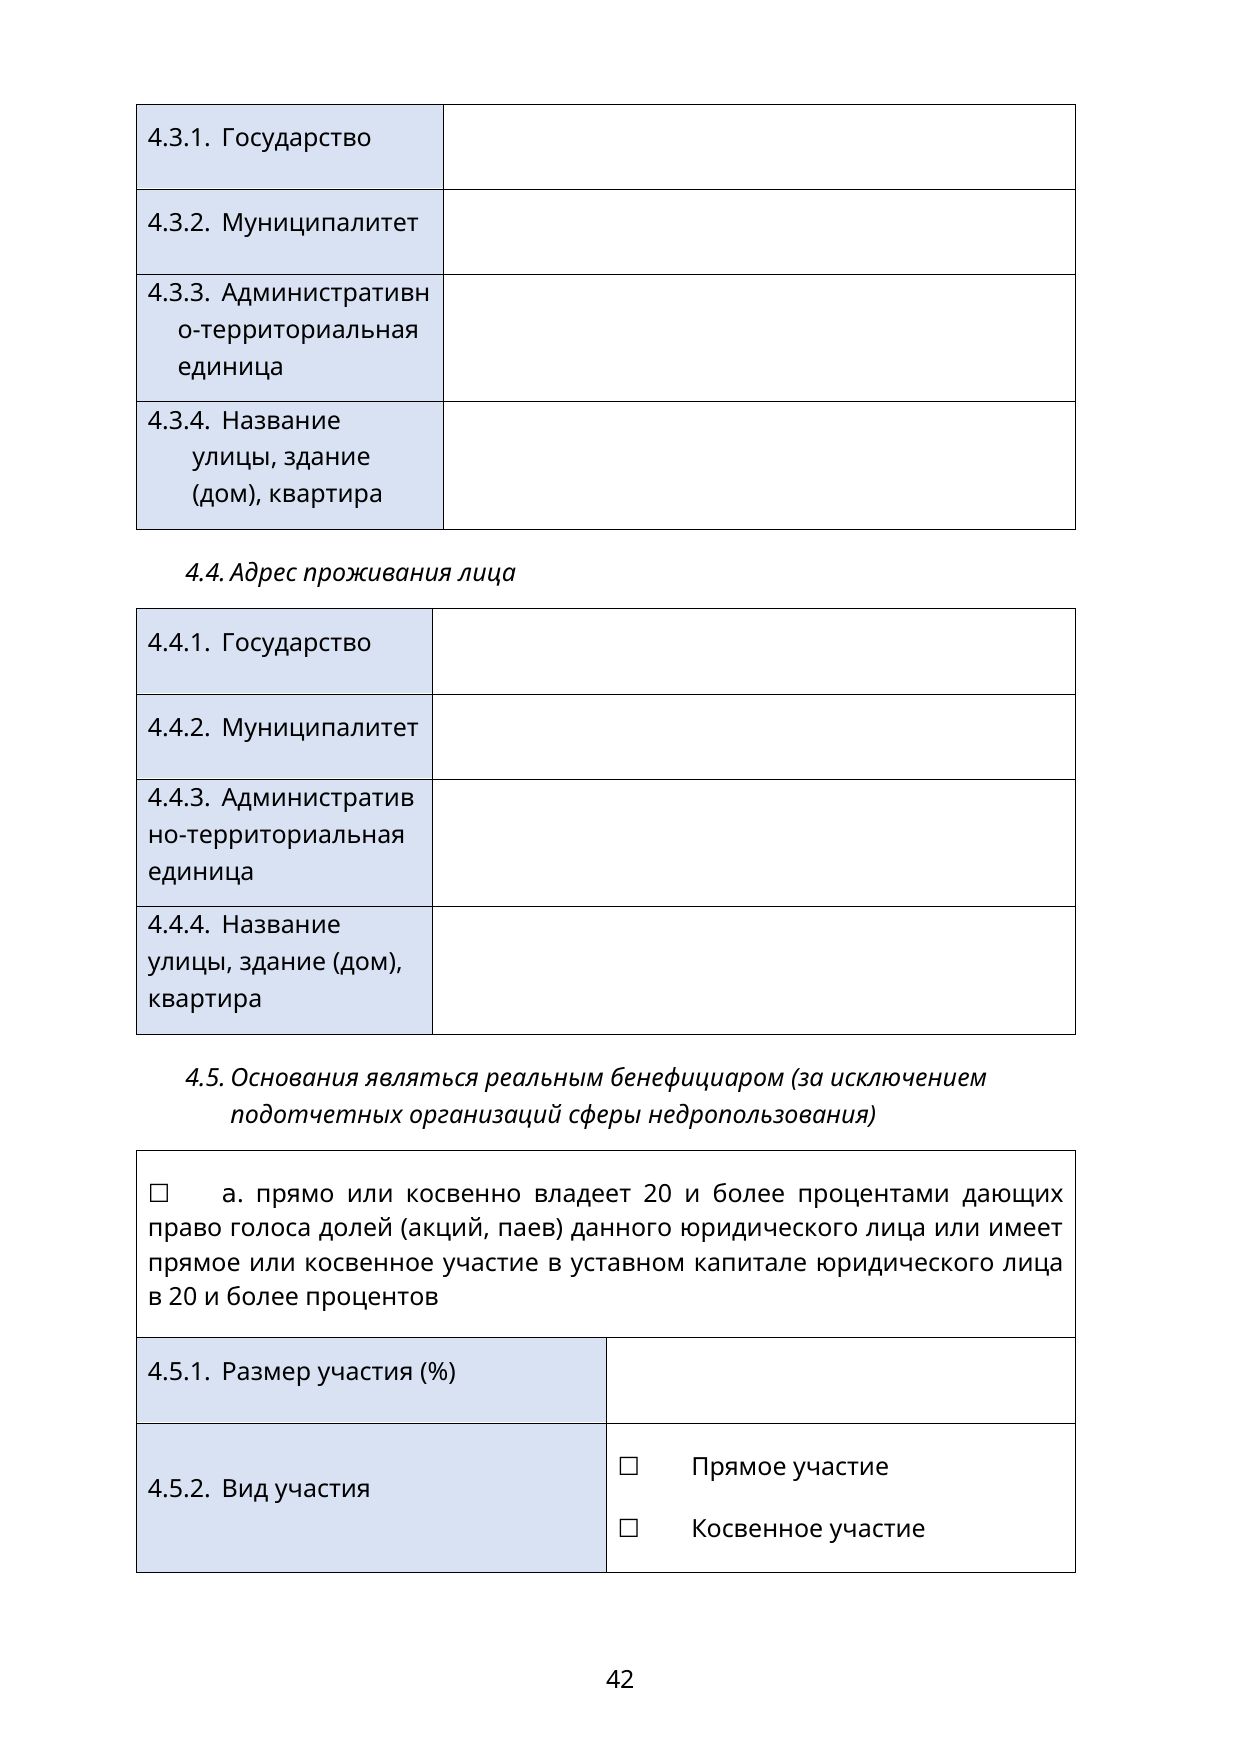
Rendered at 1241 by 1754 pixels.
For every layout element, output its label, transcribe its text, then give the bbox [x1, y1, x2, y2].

table_cell [607, 1338, 1075, 1422]
table_cell Размер участия (%) [137, 1338, 606, 1422]
table_cell Название улицы, здание (дом), квартира [137, 907, 432, 1034]
table_cell Муниципалитет [137, 695, 432, 778]
list Адрес проживания лица [185, 555, 1092, 589]
table_cell [433, 695, 1075, 778]
table_cell [444, 275, 1075, 401]
table_cell [444, 402, 1075, 529]
table_header а. прямо или косвенно владеет 20 и более процентами дающих право голоса долей (акций, паев) данного юридического лица или имеет прямое или косвенное участие в уставном капитале юридического лица в 20 и более процентов [137, 1151, 1075, 1337]
list Основания являться реальным бенефициаром (за исключением подотчетных организаций сферы недропользования) [185, 1060, 1092, 1131]
table_cell [433, 907, 1075, 1034]
table_header [433, 609, 1075, 693]
table_header Государство [137, 105, 443, 188]
table_cell Прямое участие Косвенное участие [607, 1424, 1075, 1572]
table_cell [433, 780, 1075, 906]
table_cell Муниципалитет [137, 190, 443, 274]
table_header Государство [137, 609, 432, 693]
table_cell Название улицы, здание (дом), квартира [137, 402, 443, 529]
table_cell [444, 190, 1075, 274]
table_cell Вид участия [137, 1424, 606, 1572]
table_header [444, 105, 1075, 188]
table_cell Административно-территориальная единица [137, 780, 432, 906]
table_cell Административно-территориальная единица [137, 275, 443, 401]
